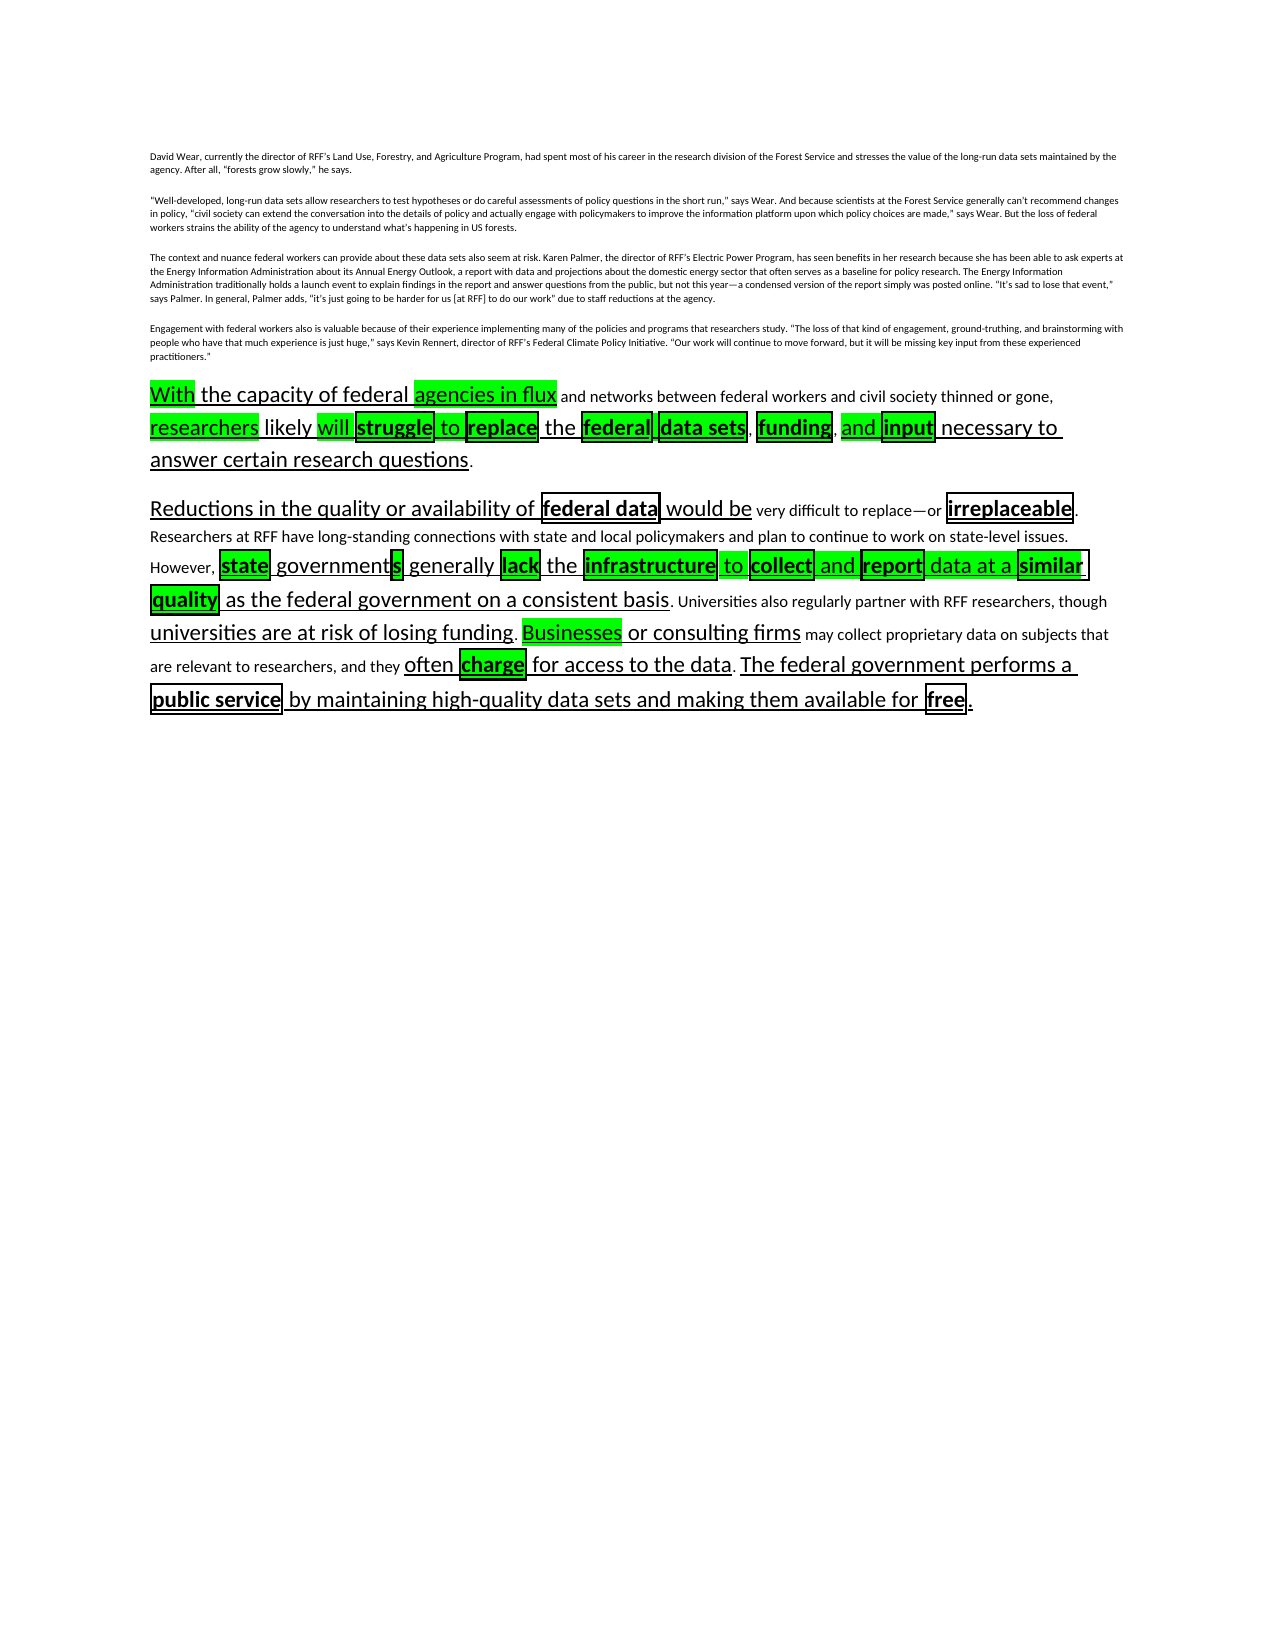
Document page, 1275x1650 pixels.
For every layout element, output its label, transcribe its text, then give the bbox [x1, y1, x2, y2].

text Engagement with federal workers also is valuable because of their experience implementing many of the policies and programs that researchers study. “The loss of that kind of engagement, ground-truthing, and brainstorming with people who have that much experience is just huge,” says Kevin Rennert, director of RFF’s Federal Climate Policy Initiative. “Our work will continue to move forward, but it will be missing key input from these experienced practitioners.” [150, 323, 1125, 363]
text Reductions in the quality or availability of federal data would be very difficult to replace—or irreplaceable. Researchers at RFF have long-standing connections with state and local policymakers and plan to continue to work on state-level issues. However, state governments generally lack the infrastructure to collect and report data at a similar quality as the federal government on a consistent basis. Universities also regularly partner with RFF researchers, though universities are at risk of losing funding. Businesses or consulting firms may collect proprietary data on subjects that are relevant to researchers, and they often charge for access to the data. The federal government performs a public service by maintaining high-quality data sets and making them available for free. [150, 492, 1125, 715]
text With the capacity of federal agencies in flux and networks between federal workers and civil society thinned or gone, researchers likely will struggle to replace the federal data sets, funding, and input necessary to answer certain research questions. [150, 380, 1125, 473]
text David Wear, currently the director of RFF’s Land Use, Forestry, and Agriculture Program, had spent most of his career in the research division of the Forest Service and stresses the value of the long-run data sets maintained by the agency. After all, “forests grow slowly,” he says. [150, 150, 1125, 176]
text The context and nuance federal workers can provide about these data sets also seem at risk. Karen Palmer, the director of RFF’s Electric Power Program, has seen benefits in her research because she has been able to ask experts at the Energy Information Administration about its Annual Energy Outlook, a report with data and projections about the domestic energy sector that often serves as a baseline for policy research. The Energy Information Administration traditionally holds a launch event to explain findings in the report and answer questions from the public, but not this year—a condensed version of the report simply was posted online. “It’s sad to lose that event,” says Palmer. In general, Palmer adds, “it’s just going to be harder for us [at RFF] to do our work” due to staff reductions at the agency. [150, 252, 1125, 305]
text “Well-developed, long-run data sets allow researchers to test hypotheses or do careful assessments of policy questions in the short run,” says Wear. And because scientists at the Forest Service generally can’t recommend changes in policy, “civil society can extend the conversation into the details of policy and actually engage with policymakers to improve the information platform upon which policy choices are made,” says Wear. But the loss of federal workers strains the ability of the agency to understand what’s happening in US forests. [150, 194, 1125, 234]
